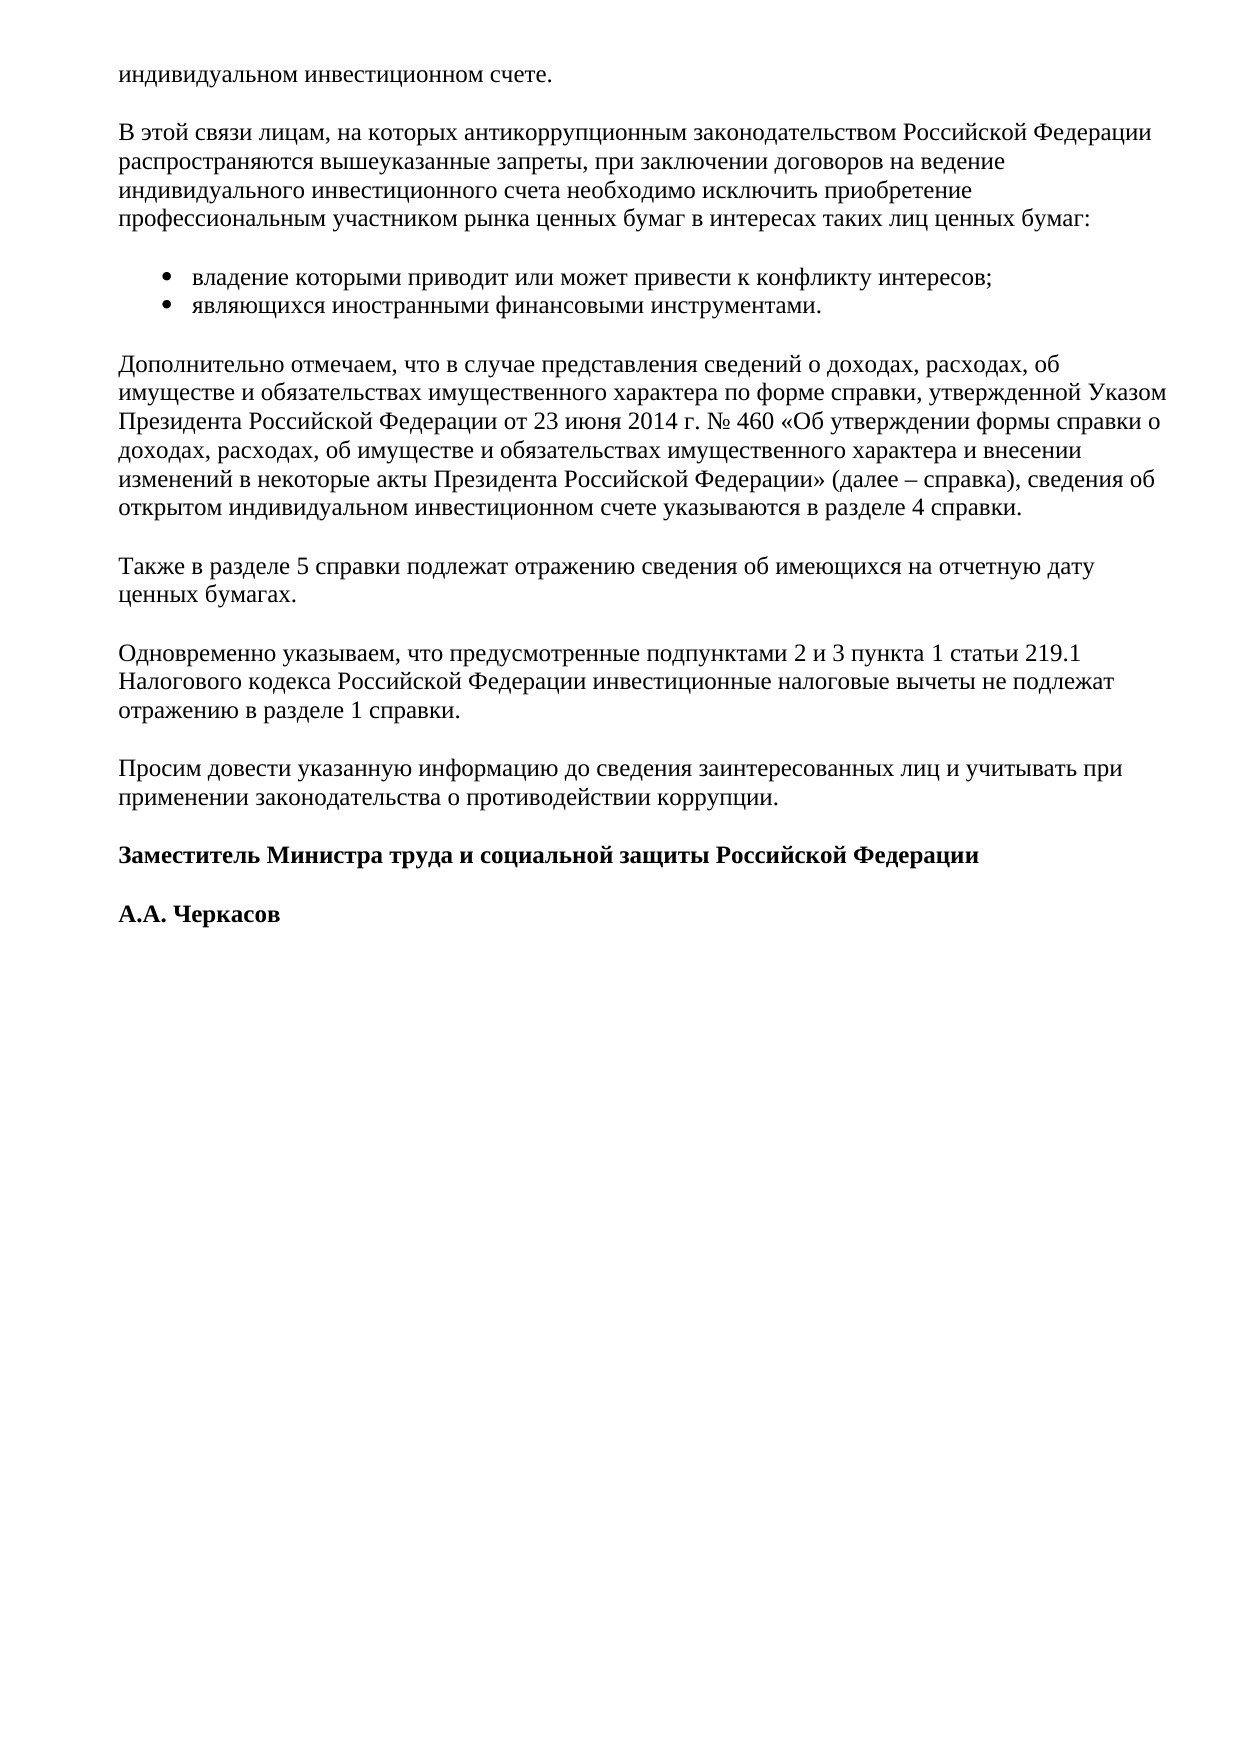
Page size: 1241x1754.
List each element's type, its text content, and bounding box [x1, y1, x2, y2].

text Заместитель Министра труда и социальной защиты Российской Федерации [118, 840, 1181, 869]
text А.А. Черкасов [118, 899, 1181, 927]
text Дополнительно отмечаем, что в случае представления сведений о доходах, расходах, об имуществе и обязательствах имущественного характера по форме справки, утвержденной Указом Президента Российской Федерации от 23 июня 2014 г. № 460 «Об утверждении формы справки о доходах, расходах, об имуществе и обязательствах имущественного характера и внесении изменений в некоторые акты Президента Российской Федерации» (далее – справка), сведения об открытом индивидуальном инвестиционном счете указываются в разделе 4 справки. [118, 349, 1181, 521]
text В этой связи лицам, на которых антикоррупционным законодательством Российской Федерации распространяются вышеуказанные запреты, при заключении договоров на ведение индивидуального инвестиционного счета необходимо исключить приобретение профессиональным участником рынка ценных бумаг в интересах таких лиц ценных бумаг: [118, 117, 1181, 232]
text Одновременно указываем, что предусмотренные подпунктами 2 и 3 пункта 1 статьи 219.1 Налогового кодекса Российской Федерации инвестиционные налоговые вычеты не подлежат отражению в разделе 1 справки. [118, 638, 1181, 724]
text Также в разделе 5 справки подлежат отражению сведения об имеющихся на отчетную дату ценных бумагах. [118, 551, 1181, 608]
list являющихся иностранными финансовыми инструментами. [162, 291, 1181, 319]
list владение которыми приводит или может привести к конфликту интересов; [162, 262, 1181, 291]
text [118, 59, 1181, 88]
text Просим довести указанную информацию до сведения заинтересованных лиц и учитывать при применении законодательства о противодействии коррупции. [118, 753, 1181, 811]
